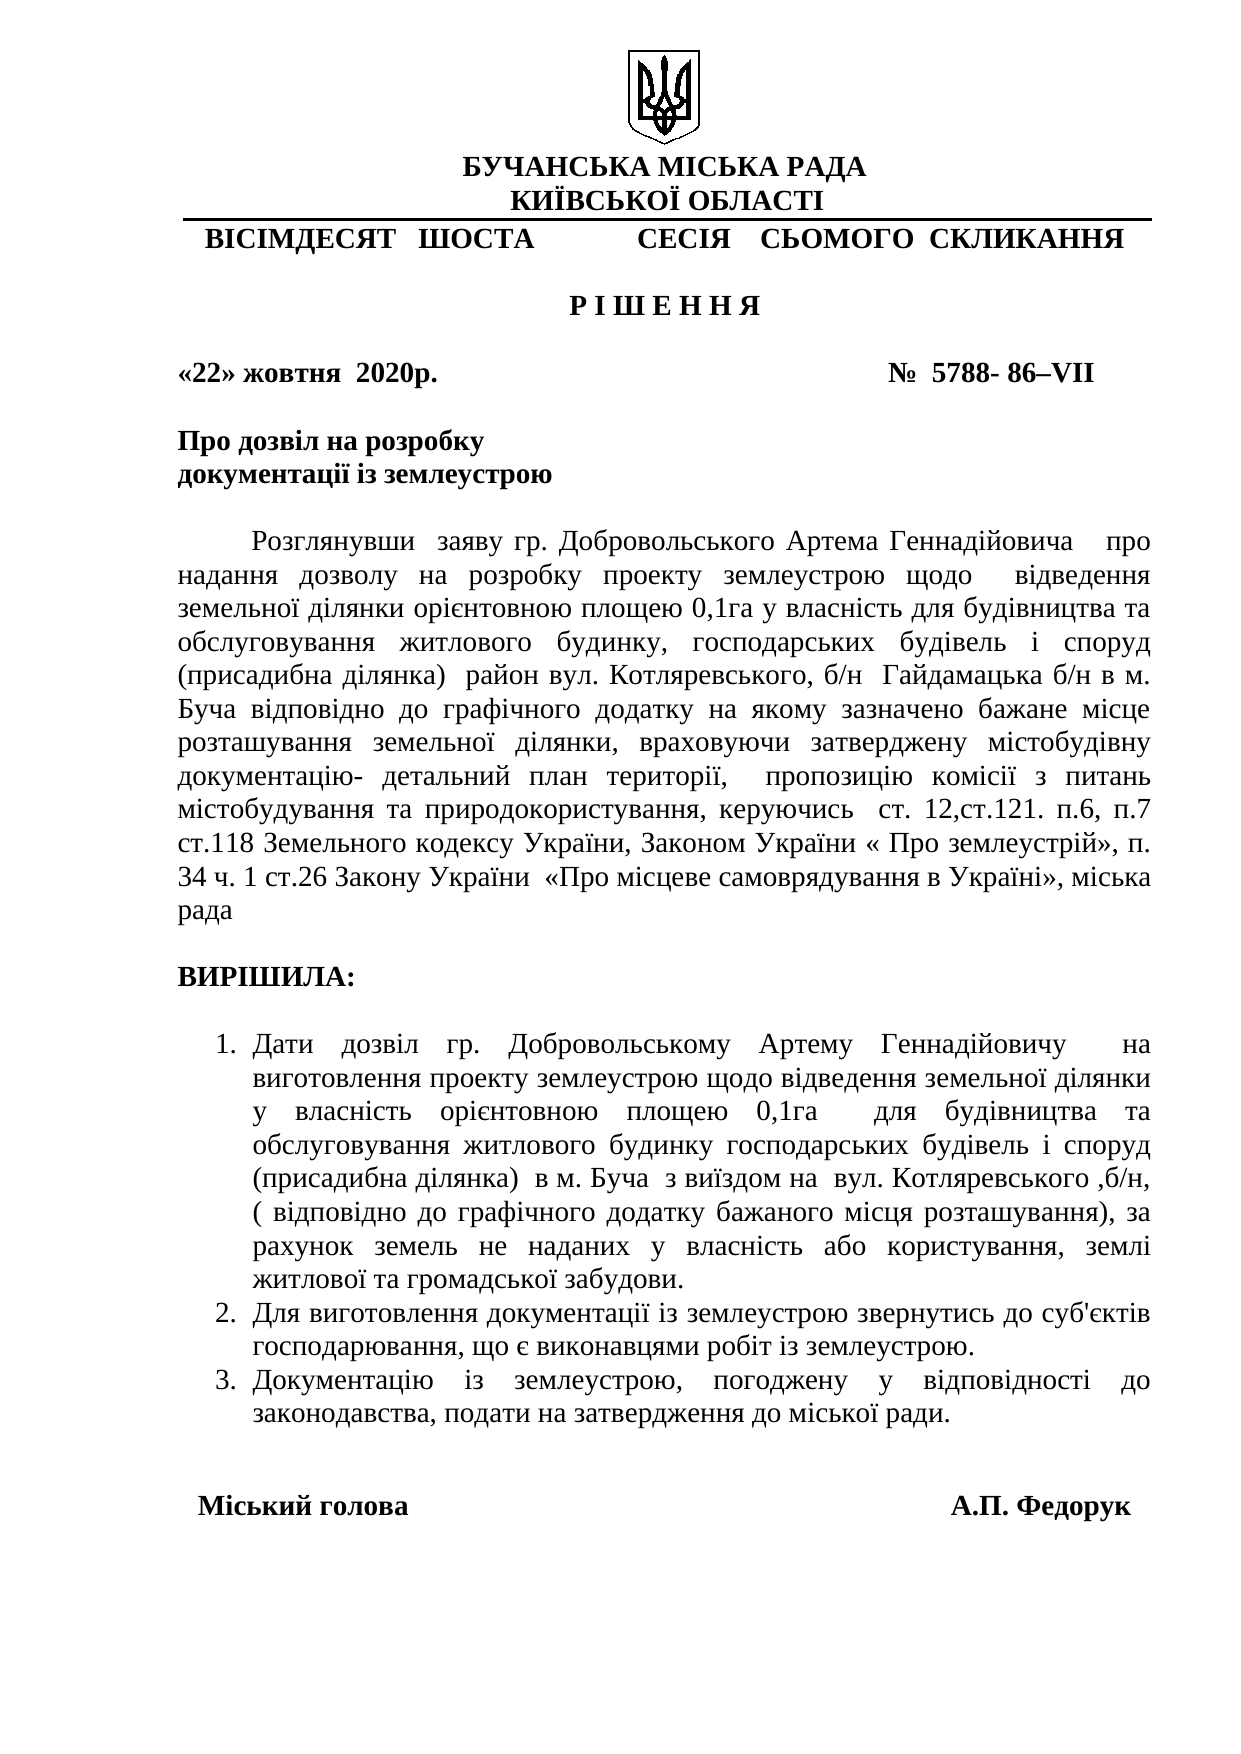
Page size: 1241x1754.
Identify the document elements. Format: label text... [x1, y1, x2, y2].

text документації із землеустрою [177, 456, 1152, 490]
text ВІСІМДЕСЯТ ШОСТА СЕСІЯ СЬОМОГО СКЛИКАННЯ [177, 221, 1152, 255]
list Документацію із землеустрою, погоджену у відповідності до законодавства, подати на затвердження до міської ради. [215, 1362, 1152, 1429]
text «22» жовтня 2020р. № 5788- 86–VІІ [177, 356, 1152, 389]
text Розглянувши заяву гр. Добровольського Артема Геннадійовича про надання дозволу на розробку проекту землеустрою щодо відведення земельної ділянки орієнтовною площею 0,1га у власність для будівництва та обслуговування житлового будинку, господарських будівель і споруд (присадибна ділянка) район вул. Котляревського, б/н Гайдамацька б/н в м. Буча відповідно до графічного додатку на якому зазначено бажане місце розташування земельної ділянки, враховуючи затверджену містобудівну документацію- детальний план території, пропозицію комісії з питань містобудування та природокористування, керуючись ст. 12,ст.121. п.6, п.7 ст.118 Земельного кодексу України, Законом України « Про землеустрій», п. 34 ч. 1 ст.26 Закону України «Про місцеве самоврядування в Україні», міська рада [177, 523, 1152, 926]
text Міський голова А.П. Федорук [177, 1488, 1152, 1522]
list Дати дозвіл гр. Добровольському Артему Геннадійовичу на виготовлення проекту землеустрою щодо відведення земельної ділянки у власність орієнтовною площею 0,1га для будівництва та обслуговування житлового будинку господарських будівель і споруд (присадибна ділянка) в м. Буча з виїздом на вул. Котляревського ,б/н, ( відповідно до графічного додатку бажаного місця розташування), за рахунок земель не наданих у власність або користування, землі житлової та громадської забудови. [215, 1026, 1152, 1295]
text Р І Ш Е Н Н Я [177, 288, 1152, 322]
text ВИРІШИЛА: [177, 959, 1152, 993]
text Про дозвіл на розробку [177, 423, 1152, 456]
text БУЧАНСЬКА МІСЬКА РАДА [177, 149, 1152, 183]
list Для виготовлення документації із землеустрою звернутись до суб'єктів господарювання, що є виконавцями робіт із землеустрою. [215, 1295, 1152, 1362]
text КИЇВСЬКОЇ ОБЛАСТІ [183, 183, 1152, 218]
